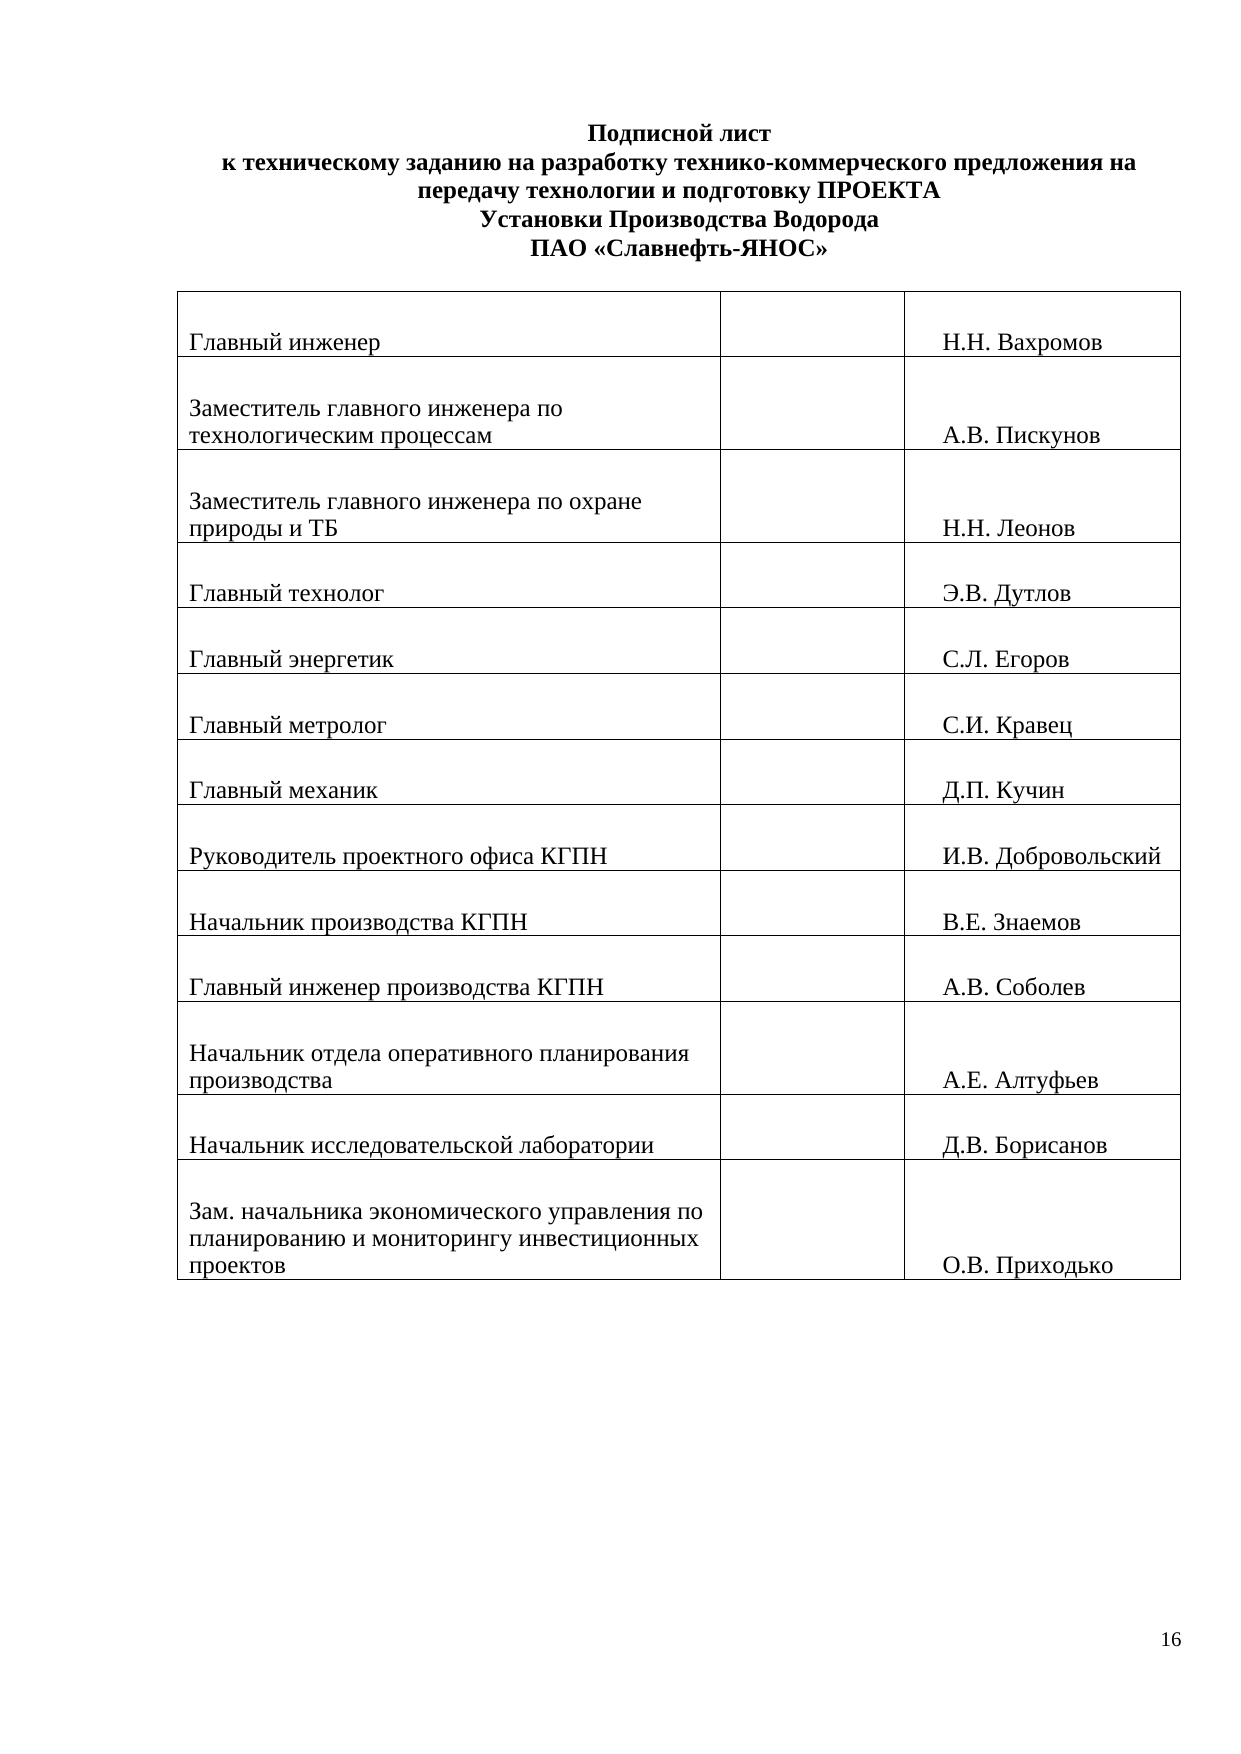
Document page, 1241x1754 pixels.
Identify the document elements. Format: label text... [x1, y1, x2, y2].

table_cell [721, 674, 904, 738]
table_header Н.Н. Вахромов [905, 292, 1180, 356]
table_cell Начальник производства КГПН [178, 871, 720, 935]
table_cell О.В. Приходько [905, 1160, 1180, 1279]
table_cell [721, 740, 904, 804]
table_cell Д.В. Борисанов [905, 1095, 1180, 1159]
table_cell [721, 805, 904, 870]
table_cell Зам. начальника экономического управления по планированию и мониторингу инвестиционных проектов [178, 1160, 720, 1279]
table_cell Э.В. Дутлов [905, 543, 1180, 607]
table_cell С.Л. Егоров [905, 608, 1180, 673]
table_cell [721, 936, 904, 1001]
text к техническому заданию на разработку технико-коммерческого предложения на передачу технологии и подготовку ПРОЕКТА [177, 147, 1181, 204]
table_cell Главный инженер производства КГПН [178, 936, 720, 1001]
table_cell Н.Н. Леонов [905, 450, 1180, 542]
table_cell [721, 608, 904, 673]
table_cell [721, 450, 904, 542]
table_cell [721, 543, 904, 607]
table_cell Главный энергетик [178, 608, 720, 673]
table_cell Заместитель главного инженера по технологическим процессам [178, 357, 720, 449]
table_cell А.В. Пискунов [905, 357, 1180, 449]
table_cell [721, 1002, 904, 1094]
table_cell Начальник исследовательской лаборатории [178, 1095, 720, 1159]
text Установки Производства Водорода [177, 204, 1181, 233]
text ПАО «Славнефть-ЯНОС» [177, 233, 1181, 262]
table_cell [721, 1160, 904, 1279]
table_cell [721, 357, 904, 449]
table_cell [721, 1095, 904, 1159]
table_cell А.Е. Алтуфьев [905, 1002, 1180, 1094]
table_cell Д.П. Кучин [905, 740, 1180, 804]
table_cell Главный метролог [178, 674, 720, 738]
table_cell Начальник отдела оперативного планирования производства [178, 1002, 720, 1094]
table_cell Главный механик [178, 740, 720, 804]
table_cell Главный технолог [178, 543, 720, 607]
table_header Главный инженер [178, 292, 720, 356]
table_cell И.В. Добровольский [905, 805, 1180, 870]
text Подписной лист [177, 118, 1181, 147]
table_cell В.Е. Знаемов [905, 871, 1180, 935]
table_cell А.В. Соболев [905, 936, 1180, 1001]
table_cell Руководитель проектного офиса КГПН [178, 805, 720, 870]
table_cell С.И. Кравец [905, 674, 1180, 738]
table_cell [721, 871, 904, 935]
table_header [721, 292, 904, 356]
table_cell Заместитель главного инженера по охране природы и ТБ [178, 450, 720, 542]
